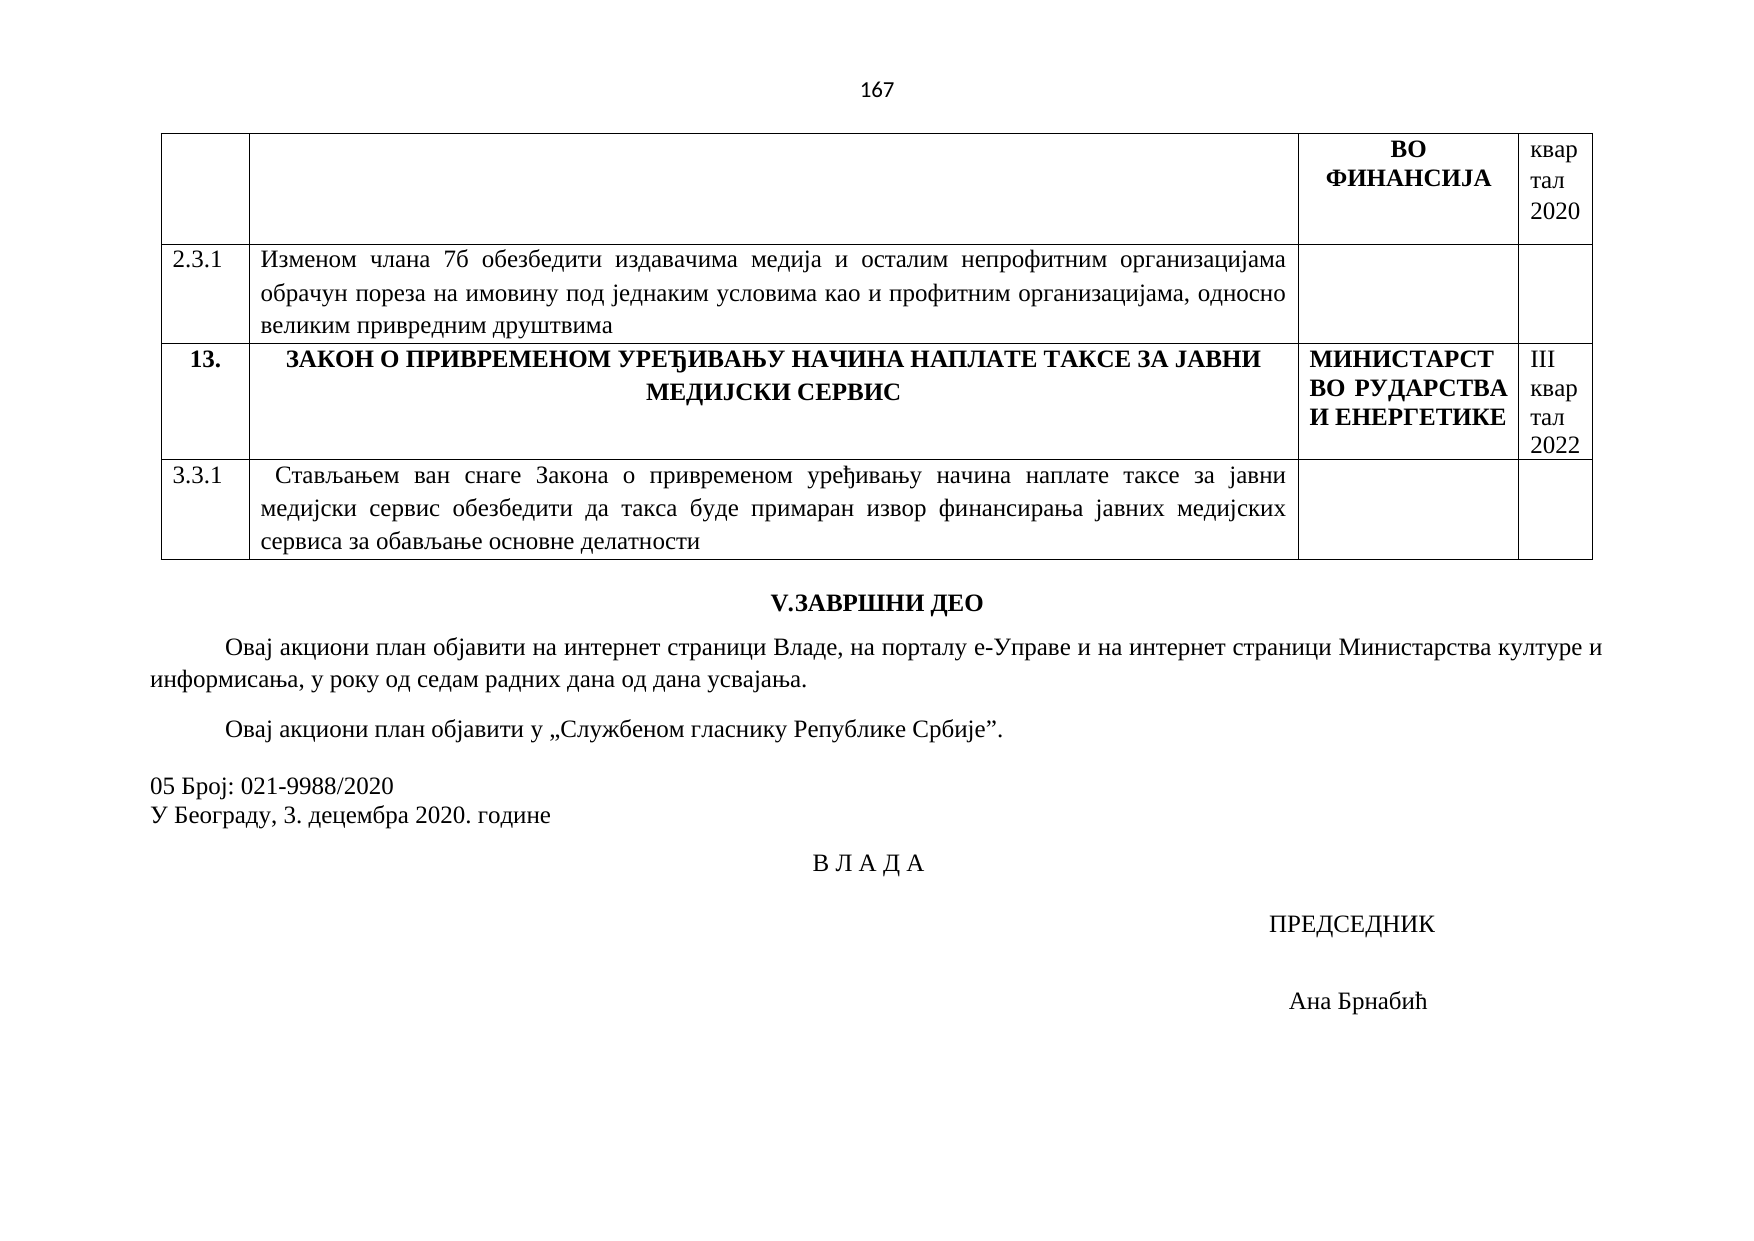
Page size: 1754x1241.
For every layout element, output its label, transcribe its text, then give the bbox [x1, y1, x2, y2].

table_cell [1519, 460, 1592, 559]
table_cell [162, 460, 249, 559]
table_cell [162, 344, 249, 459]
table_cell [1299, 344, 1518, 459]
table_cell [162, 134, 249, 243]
text Овај акциони план објавити у „Службеном гласнику Републике Србије”. [150, 714, 1604, 743]
text 05 Број: 021-9988/2020 [150, 771, 1604, 800]
text V.ЗАВРШНИ ДЕО [150, 588, 1604, 616]
text У Београду, 3. децембра 2020. године [150, 800, 1604, 829]
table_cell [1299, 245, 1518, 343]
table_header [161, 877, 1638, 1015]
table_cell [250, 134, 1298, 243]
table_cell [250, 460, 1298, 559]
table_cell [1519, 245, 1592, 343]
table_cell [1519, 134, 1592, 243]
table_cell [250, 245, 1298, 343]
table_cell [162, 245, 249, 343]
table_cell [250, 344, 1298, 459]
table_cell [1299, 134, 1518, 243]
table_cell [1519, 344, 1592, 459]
text Овај акциони план објавити на интернет страници Владе, на порталу е-Управе и на интернет страници Министарства културе и информисања, у року од седам радних дана од дана усвајања. [150, 632, 1604, 693]
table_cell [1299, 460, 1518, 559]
text В Л А Д А [525, 848, 1604, 877]
